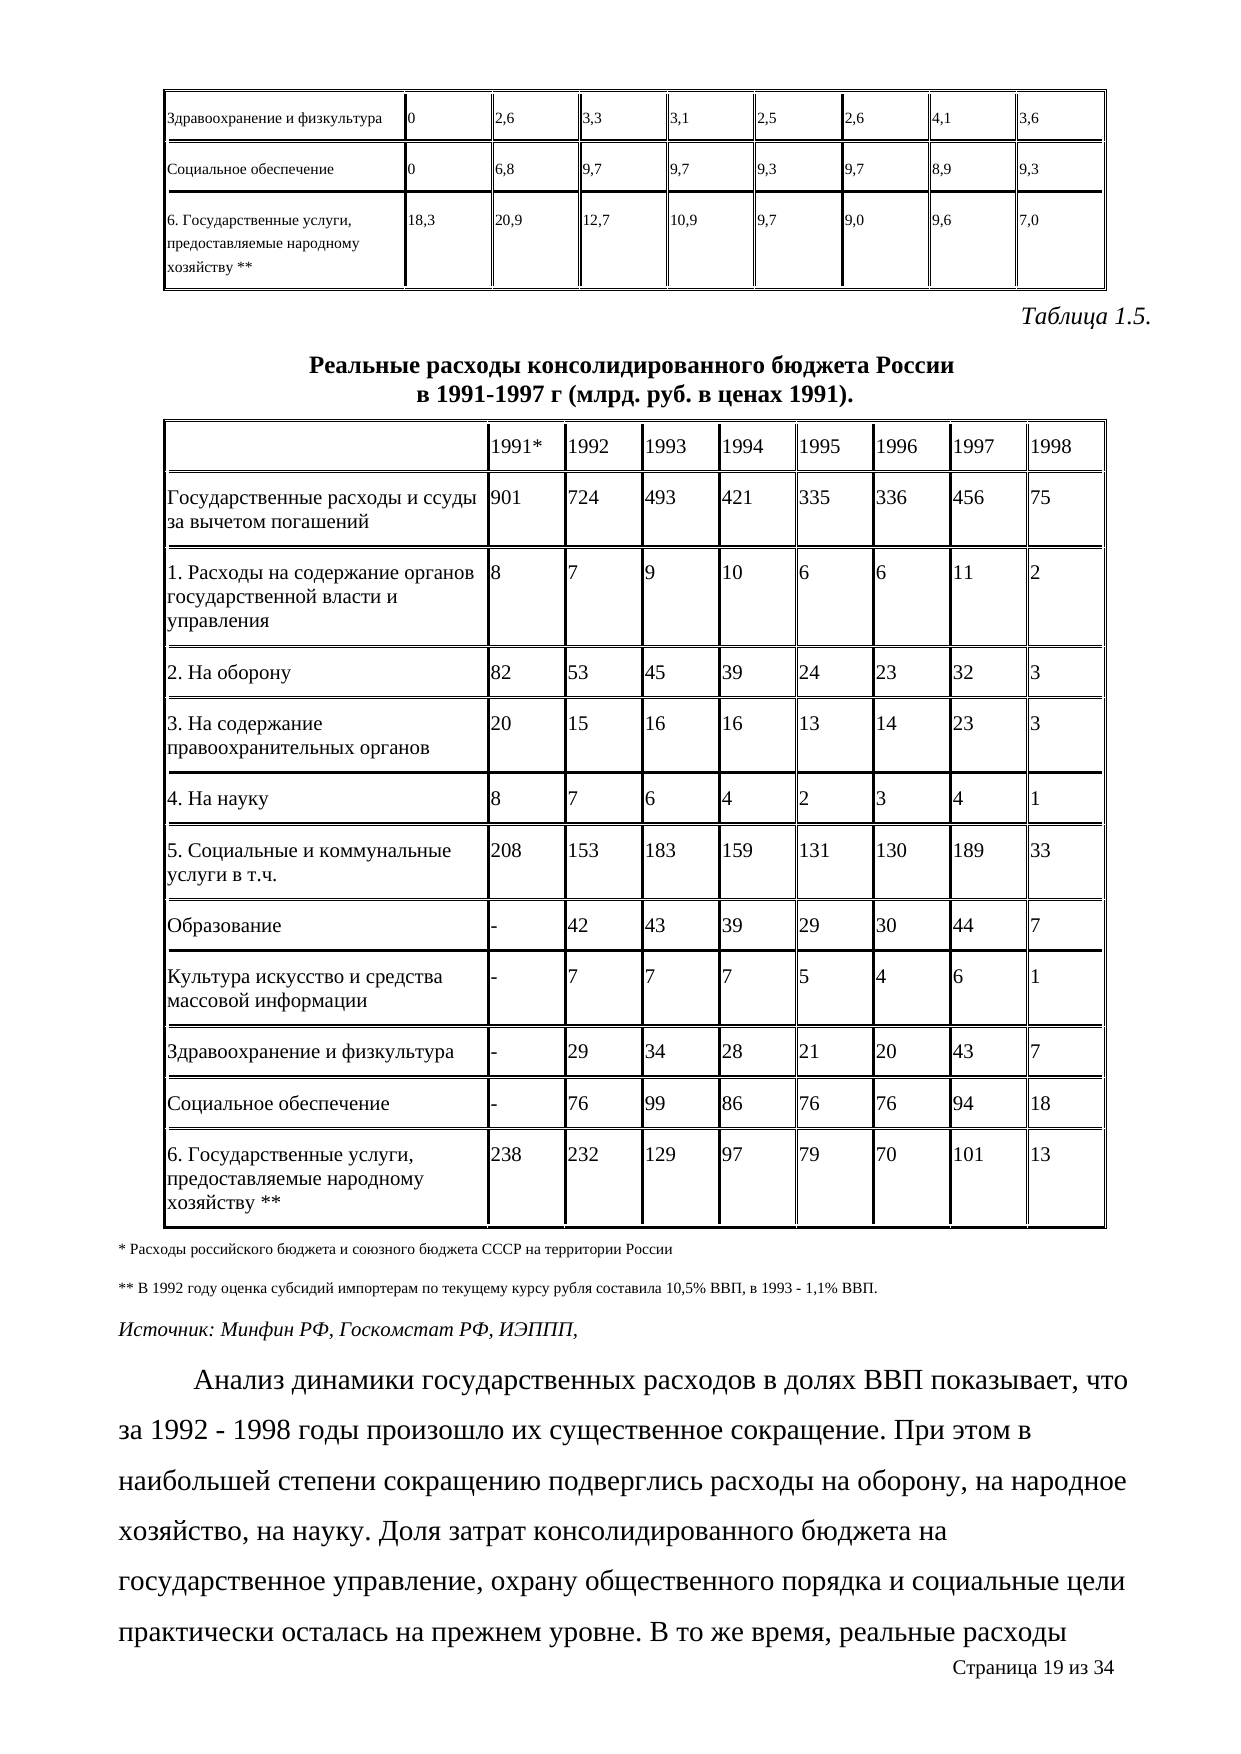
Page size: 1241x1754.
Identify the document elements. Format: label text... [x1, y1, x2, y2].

table_cell 53 [567, 648, 641, 696]
table_cell 7 [644, 952, 718, 1024]
table_cell 7 [567, 774, 641, 822]
table_cell 1 [1029, 771, 1104, 822]
table_cell 153 [567, 826, 641, 898]
table_cell 20,9 [493, 190, 580, 287]
table_cell Образование [165, 898, 488, 949]
table_cell 10,9 [668, 193, 755, 287]
table_cell 42 [567, 901, 641, 949]
table_header 1995 [796, 422, 873, 470]
table_cell 3. На содержание правоохранительных органов [165, 696, 488, 771]
table_cell Культура искусство и средства массовой информации [166, 949, 487, 1024]
table_header 1998 [1028, 422, 1104, 470]
table_cell 43 [644, 901, 718, 949]
table_cell 8 [490, 549, 564, 644]
table_cell 14 [875, 699, 949, 771]
table_cell 97 [719, 1130, 796, 1226]
table_cell 4 [952, 774, 1026, 822]
table_cell 101 [950, 1130, 1027, 1226]
table_cell 456 [952, 473, 1026, 545]
table_cell 5. Социальные и коммунальные услуги в т.ч. [166, 822, 487, 898]
table_cell 45 [644, 648, 718, 696]
table_cell 3,6 [1017, 92, 1104, 139]
table_header 1993 [642, 422, 719, 470]
table_cell 9,3 [1018, 139, 1104, 190]
table_cell 7 [721, 952, 795, 1024]
table_cell 3,1 [668, 92, 755, 139]
table_cell 9 [644, 549, 718, 644]
table_cell 3 [875, 774, 949, 822]
table_cell 493 [644, 473, 718, 545]
table_cell 23 [875, 648, 949, 696]
table_cell 10 [721, 549, 795, 644]
table_cell 183 [644, 826, 718, 898]
table_cell 23 [952, 699, 1026, 771]
table_cell 6 [952, 952, 1026, 1024]
table_cell 9,3 [756, 143, 841, 190]
table_cell 7 [1028, 898, 1105, 949]
table_cell 28 [721, 1028, 795, 1075]
table_cell 18,3 [405, 193, 492, 287]
table_header 1996 [873, 422, 950, 470]
table_cell 24 [798, 648, 872, 696]
table_cell 29 [567, 1028, 641, 1075]
table_cell 2,5 [755, 92, 842, 139]
table_cell 44 [952, 901, 1026, 949]
table_cell 6. Государственные услуги, предоставляемые народному хозяйству ** [166, 190, 405, 287]
table_cell 9,7 [755, 193, 842, 287]
table_cell 2 [1029, 545, 1104, 644]
table_cell 9,6 [930, 193, 1017, 287]
table_header [166, 420, 488, 470]
table_cell 20 [490, 699, 564, 771]
table_cell 29 [798, 901, 872, 949]
table_cell 4 [875, 952, 949, 1024]
table_cell 11 [952, 549, 1026, 644]
table_cell 421 [721, 473, 795, 545]
table_cell 9,7 [669, 143, 753, 190]
table_cell - [490, 901, 564, 949]
table_cell 43 [952, 1028, 1026, 1075]
table_cell 2,6 [493, 90, 580, 139]
table_cell 6. Государственные услуги, предоставляемые народному хозяйству ** [165, 1127, 488, 1226]
table_cell 33 [1029, 822, 1104, 898]
table_cell 238 [488, 1130, 565, 1226]
table_cell 4 [721, 774, 795, 822]
table_cell 6,8 [494, 143, 578, 190]
table_cell 32 [952, 648, 1026, 696]
table_cell 208 [490, 826, 564, 898]
table_cell - [490, 1079, 564, 1127]
table_cell 6 [798, 549, 872, 644]
table_cell 901 [490, 473, 564, 545]
table_cell 3 [1029, 645, 1104, 696]
table_cell 34 [644, 1028, 718, 1075]
table_cell 12,7 [580, 193, 667, 287]
table_cell 7 [567, 549, 641, 644]
table_cell 336 [875, 473, 949, 545]
table_cell 7 [1029, 1024, 1104, 1075]
table_cell 159 [721, 826, 795, 898]
table_cell 76 [567, 1079, 641, 1127]
table_cell 1. Расходы на содержание органов государственной власти и управления [166, 545, 487, 644]
table_cell 79 [796, 1130, 873, 1226]
text Источник: Минфин РФ, Госкомстат РФ, ИЭППП, [118, 1317, 1152, 1341]
text Реальные расходы консолидированного бюджета России в 1991- (млрд. руб. в ценах 1991). [118, 351, 1152, 408]
table_header 1991* [488, 420, 565, 470]
table_cell 232 [565, 1130, 642, 1226]
table_cell 16 [644, 699, 718, 771]
table_cell 0 [405, 92, 492, 139]
table_cell 39 [721, 648, 795, 696]
table_cell 6 [644, 774, 718, 822]
table_cell 724 [567, 473, 641, 545]
table_cell 8 [490, 774, 564, 822]
table_cell Социальное обеспечение [166, 139, 404, 190]
table_cell 189 [952, 826, 1026, 898]
table_cell 7,0 [1017, 190, 1104, 287]
table_cell 30 [875, 901, 949, 949]
table_cell 0 [407, 143, 491, 190]
table_header 1994 [719, 422, 796, 470]
table_cell 4. На науку [166, 771, 487, 822]
table_cell 2 [798, 774, 872, 822]
table_cell - [490, 952, 564, 1024]
table_cell Государственные расходы и ссуды за вычетом погашений [165, 470, 488, 545]
table_cell 76 [875, 1079, 949, 1127]
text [118, 1362, 1152, 1647]
table_cell 76 [798, 1079, 872, 1127]
table_cell 39 [721, 901, 795, 949]
table_cell 5 [798, 952, 872, 1024]
table_cell Здравоохранение и физкультура [165, 90, 405, 139]
table_cell 7 [567, 952, 641, 1024]
table_cell 4,1 [930, 92, 1017, 139]
table_cell 21 [798, 1028, 872, 1075]
table_cell 13 [798, 699, 872, 771]
table_header 1992 [565, 422, 642, 470]
table_cell 9,0 [842, 193, 929, 287]
table_cell 131 [798, 826, 872, 898]
table_cell 2,6 [842, 92, 929, 139]
table_header 1997 [950, 422, 1027, 470]
table_cell 9,7 [844, 143, 928, 190]
table_cell 1 [1029, 949, 1104, 1024]
text ** В 1992 году оценка субсидий импортерам по текущему курсу рубля составила 10,5% ВВП, в 1993 - 1,1% ВВП. [118, 1278, 1152, 1296]
table_cell 15 [567, 699, 641, 771]
table_cell 94 [952, 1079, 1026, 1127]
table_cell - [490, 1028, 564, 1075]
table_cell 8,9 [931, 143, 1015, 190]
table_cell 335 [798, 473, 872, 545]
table_cell 70 [873, 1130, 950, 1226]
table_cell 129 [642, 1130, 719, 1226]
table_cell 86 [721, 1079, 795, 1127]
table_cell 82 [490, 648, 564, 696]
table_cell 75 [1028, 470, 1105, 545]
table_cell 13 [1028, 1127, 1105, 1226]
table_cell 3 [1028, 696, 1105, 771]
table_cell 3,3 [580, 92, 667, 139]
table_cell 6 [875, 549, 949, 644]
table_cell 16 [721, 699, 795, 771]
table_cell 20 [875, 1028, 949, 1075]
table_cell 130 [875, 826, 949, 898]
text * Расходы российского бюджета и союзного бюджета СССР на территории России [118, 1240, 1152, 1258]
table_cell 2. На оборону [166, 645, 487, 696]
table_cell 99 [644, 1079, 718, 1127]
text Таблица 1.5. [118, 301, 1152, 330]
table_cell Здравоохранение и физкультура [166, 1024, 487, 1075]
table_cell Социальное обеспечение [166, 1075, 487, 1127]
table_cell 18 [1029, 1075, 1104, 1127]
table_cell 9,7 [582, 143, 666, 190]
